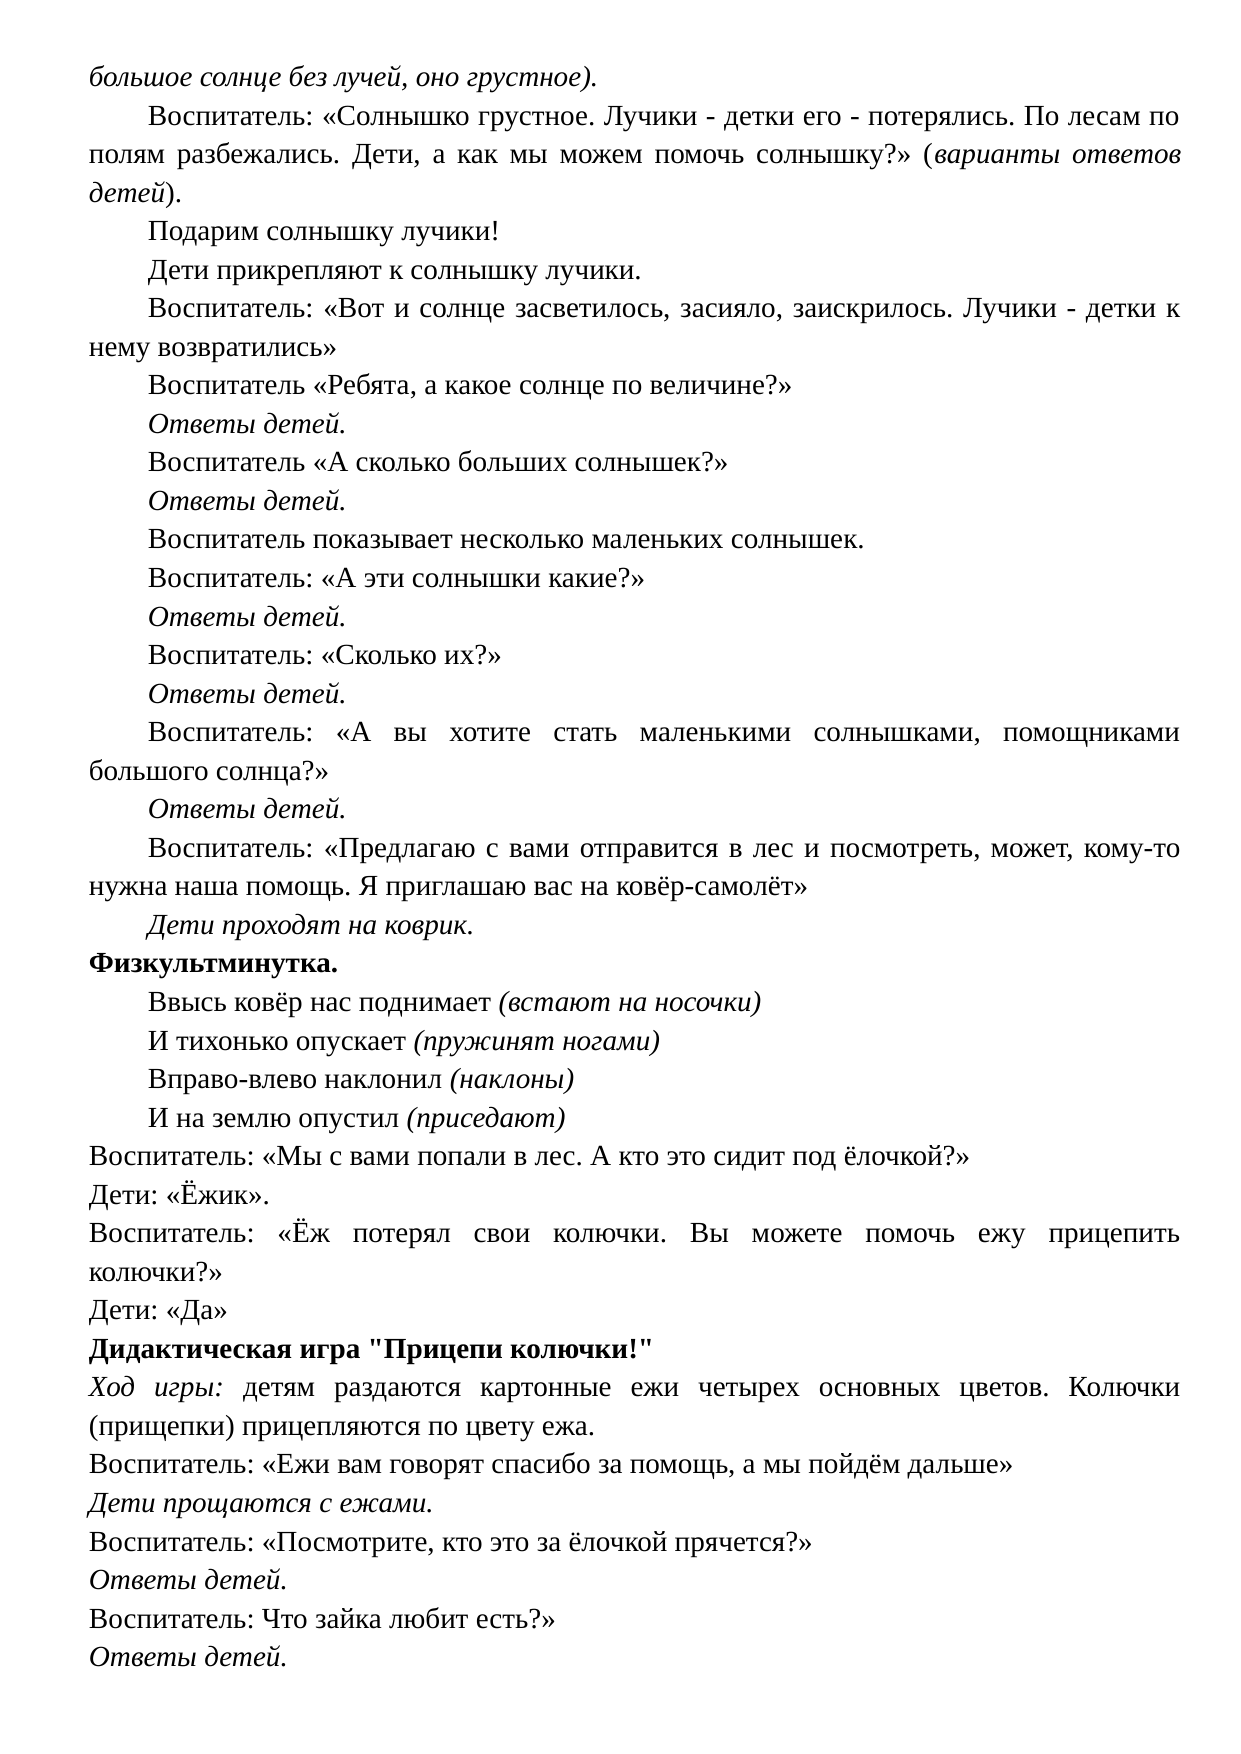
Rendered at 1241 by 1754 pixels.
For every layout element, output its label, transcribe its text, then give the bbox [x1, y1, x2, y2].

text Воспитатель: «Солнышко грустное. Лучики - детки его - потерялись. По лесам по полям разбежались. Дети, а как мы можем помочь солнышку?» (варианты ответов детей). [89, 98, 1181, 208]
text Воспитатель: «Вот и солнце засветилось, засияло, заискрилось. Лучики - детки к нему возвратились» [89, 290, 1181, 362]
text Подарим солнышку лучики! [89, 213, 1181, 247]
text Воспитатель «Ребята, а какое солнце по величине?» [89, 367, 1181, 401]
text Ход игры: детям раздаются картонные ежи четырех основных цветов. Колючки (прищепки) прицепляются по цвету ежа. [89, 1369, 1181, 1442]
text Воспитатель показывает несколько маленьких солнышек. [89, 522, 1181, 555]
text Ответы детей. [89, 599, 1181, 632]
text И тихонько опускает (пружинят ногами) [89, 1023, 1181, 1056]
text Воспитатель «А сколько больших солнышек?» [89, 444, 1181, 478]
text И на землю опустил (приседают) [89, 1100, 1181, 1133]
text Вправо-влево наклонил (наклоны) [89, 1061, 1181, 1095]
text Воспитатель: «А эти солнышки какие?» [89, 560, 1181, 594]
text Воспитатель: «Предлагаю с вами отправится в лес и посмотреть, может, кому-то нужна наша помощь. Я приглашаю вас на ковёр-самолёт» [89, 830, 1181, 902]
text Дети: «Да» [89, 1292, 1181, 1326]
text Дети проходят на коврик. [89, 907, 1181, 941]
text Воспитатель: Что зайка любит есть?» [89, 1601, 1181, 1634]
text Ввысь ковёр нас поднимает (встают на носочки) [89, 984, 1181, 1018]
text Физкультминутка. [89, 946, 1181, 979]
text Ответы детей. [89, 406, 1181, 439]
text Ответы детей. [89, 676, 1181, 709]
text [89, 59, 1181, 93]
text Воспитатель: «Ёж потерял свои колючки. Вы можете помочь ежу прицепить колючки?» [89, 1215, 1181, 1287]
text Дети прикрепляют к солнышку лучики. [89, 252, 1181, 285]
text Ответы детей. [89, 483, 1181, 517]
text Воспитатель: «Мы с вами попали в лес. А кто это сидит под ёлочкой?» [89, 1138, 1181, 1172]
text Воспитатель: «Посмотрите, кто это за ёлочкой прячется?» [89, 1524, 1181, 1557]
text Ответы детей. [89, 1639, 1181, 1673]
text Дети прощаются с ежами. [89, 1485, 1181, 1519]
text Дети: «Ёжик». [89, 1177, 1181, 1210]
text Дидактическая игра "Прицепи колючки!" [89, 1331, 1181, 1364]
text Ответы детей. [89, 791, 1181, 825]
text Ответы детей. [89, 1562, 1181, 1596]
text Воспитатель: «Сколько их?» [89, 637, 1181, 671]
text Воспитатель: «Ежи вам говорят спасибо за помощь, а мы пойдём дальше» [89, 1447, 1181, 1480]
text Воспитатель: «А вы хотите стать маленькими солнышками, помощниками большого солнца?» [89, 714, 1181, 786]
